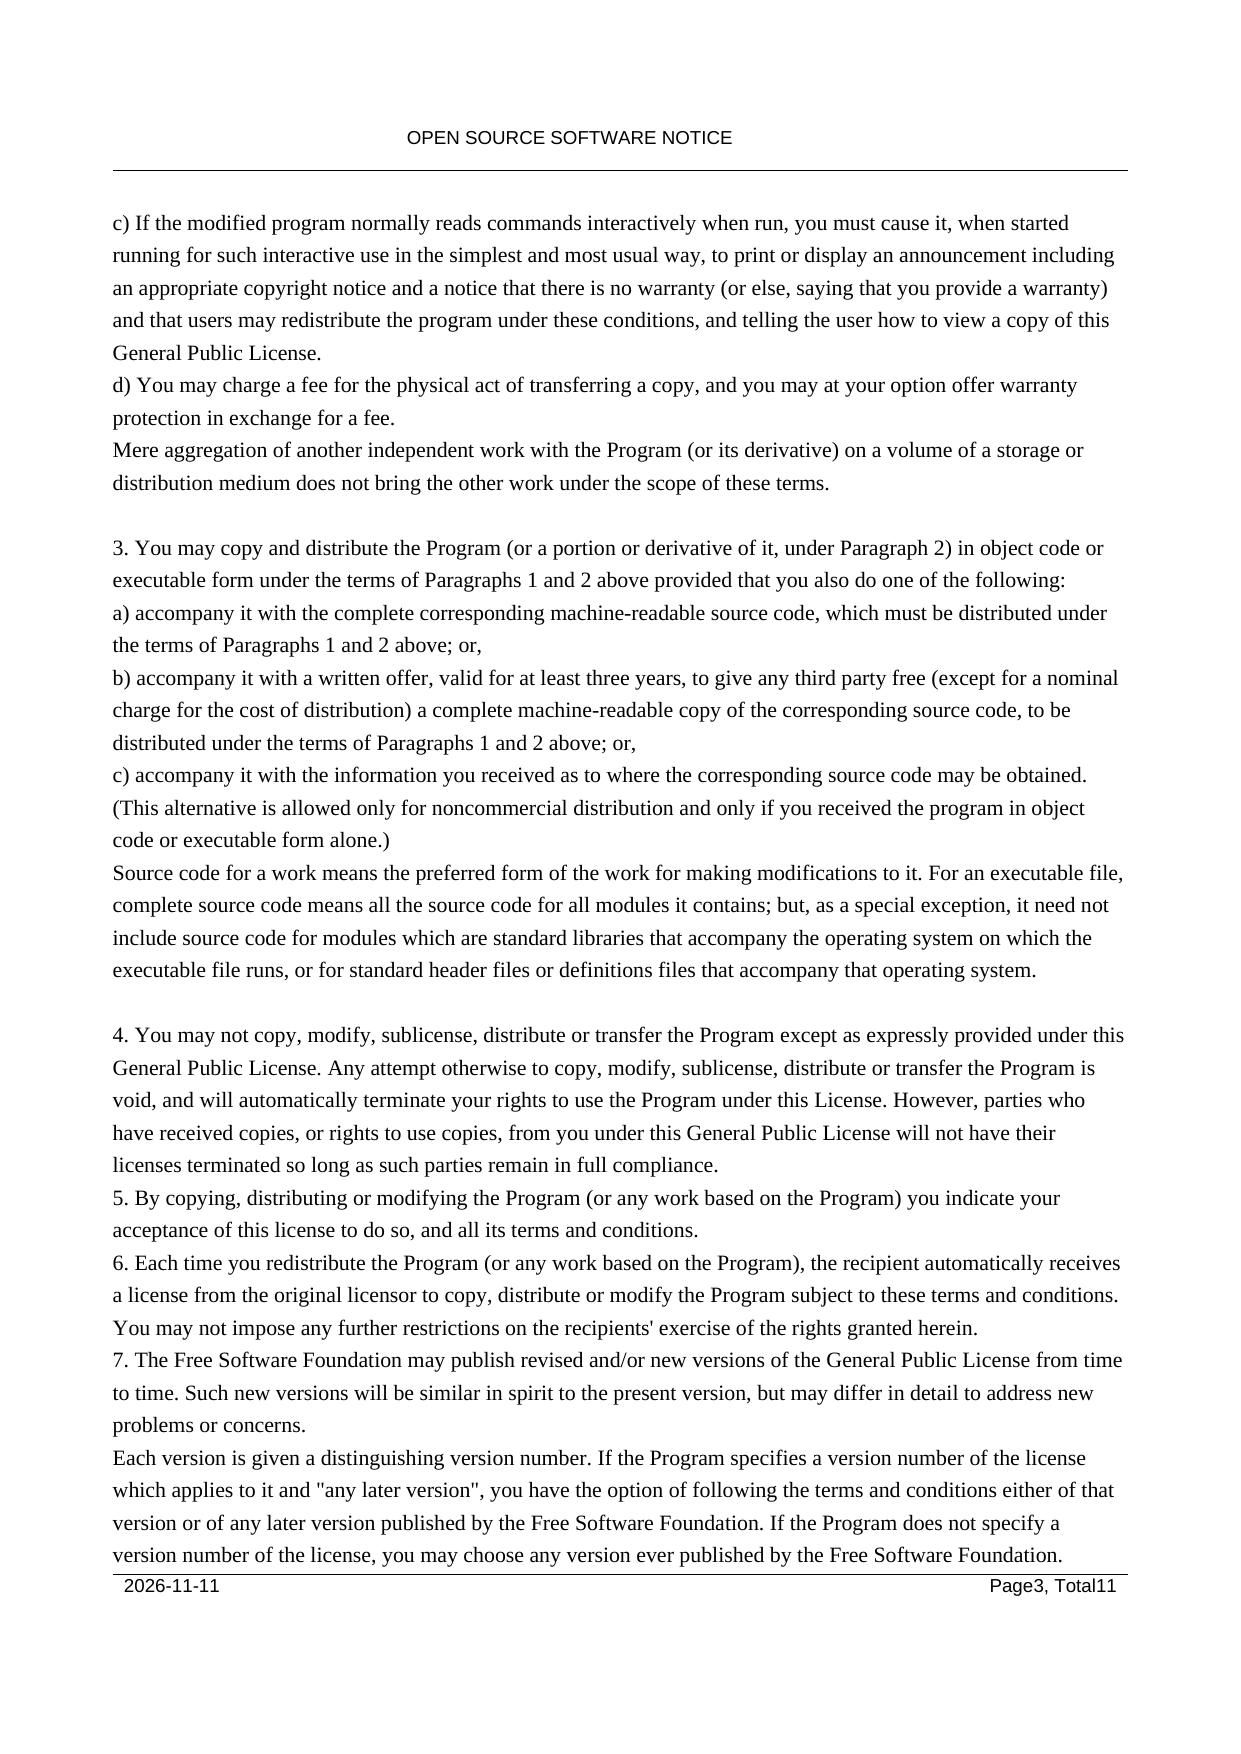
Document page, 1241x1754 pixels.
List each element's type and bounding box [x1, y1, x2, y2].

text [112, 206, 1128, 1571]
